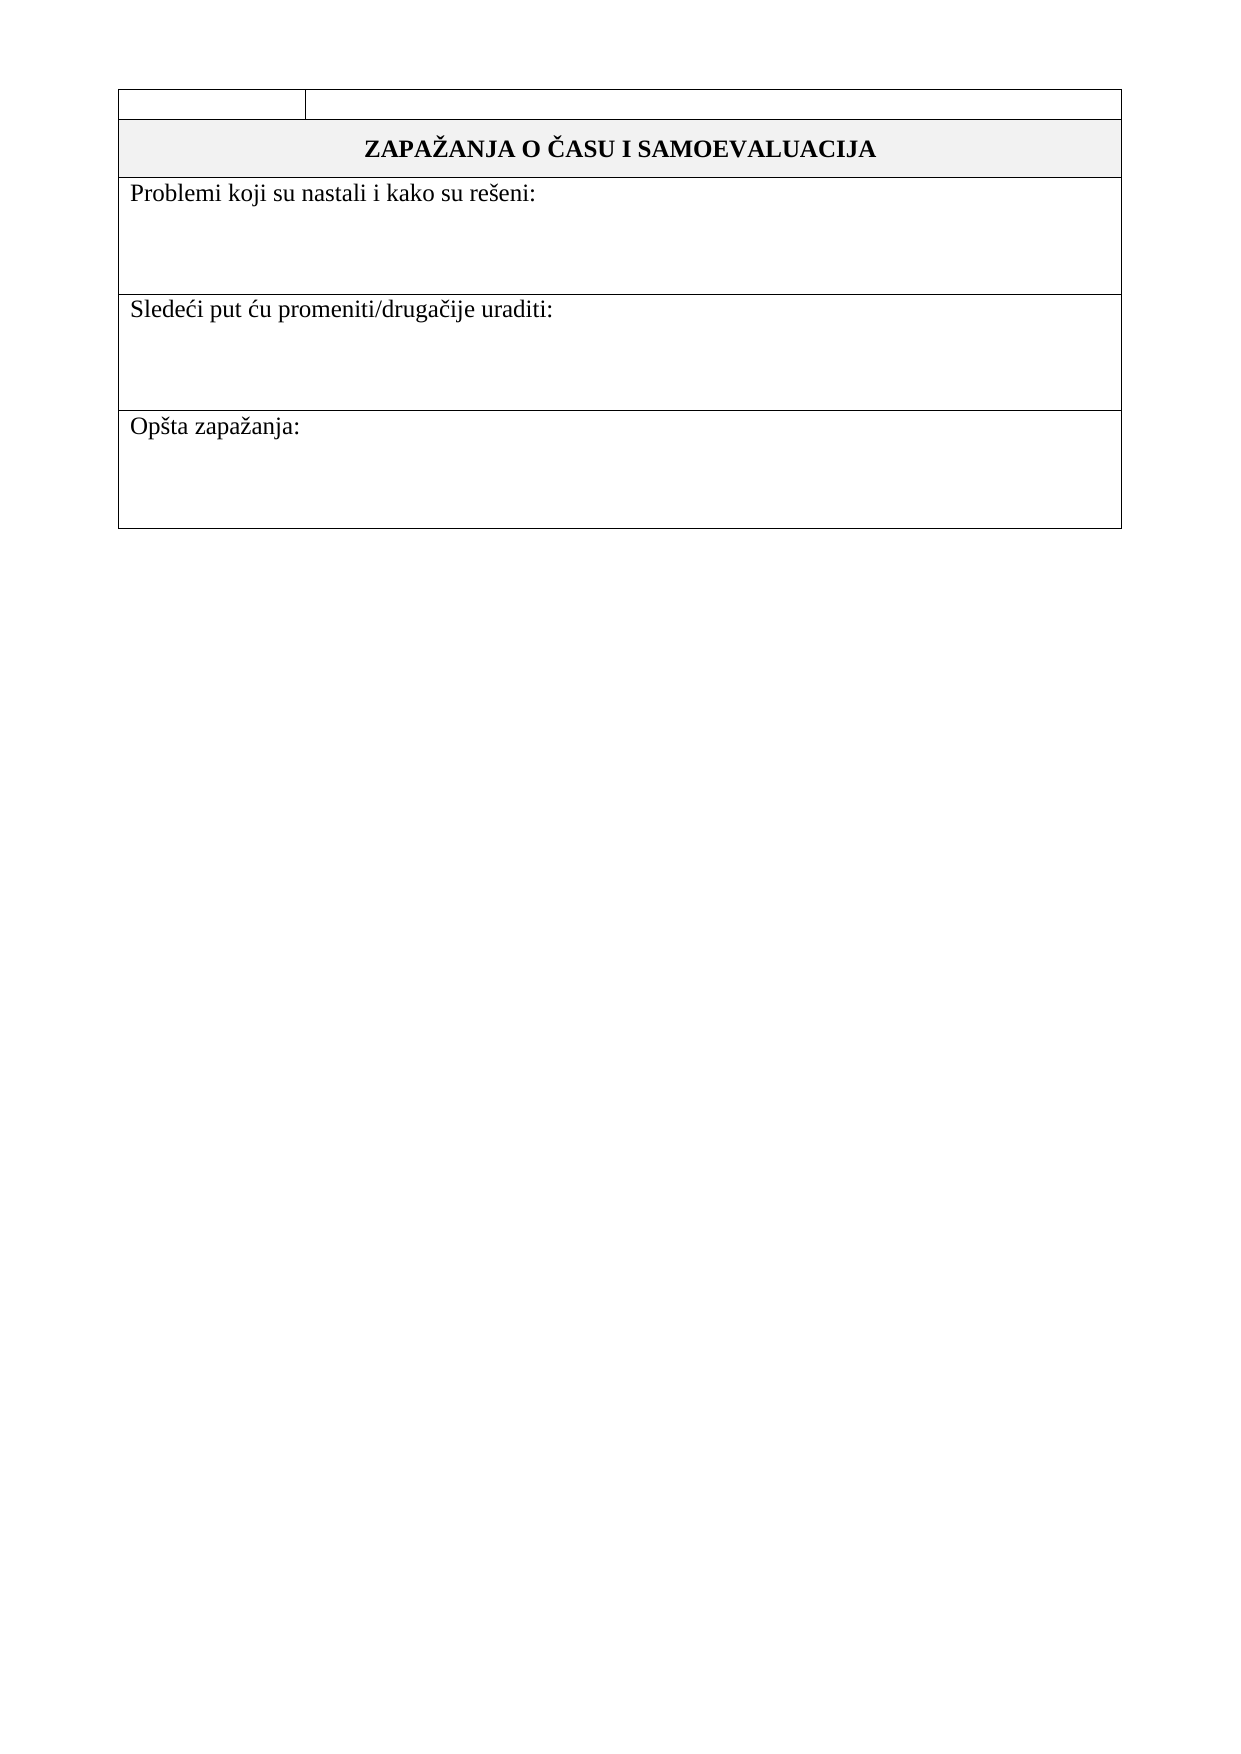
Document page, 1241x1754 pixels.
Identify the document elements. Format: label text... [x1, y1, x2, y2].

table_cell Sledeći put ću promeniti/drugačije uraditi: [119, 295, 1121, 410]
table_cell Problemi koji su nastali i kako su rešeni: [119, 178, 1121, 293]
table_cell Opšta zapažanja: [119, 411, 1121, 527]
table_cell ZAPAŽANJA O ČASU I SAMOEVALUACIJA [119, 120, 1121, 177]
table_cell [306, 90, 1121, 118]
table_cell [119, 90, 305, 118]
